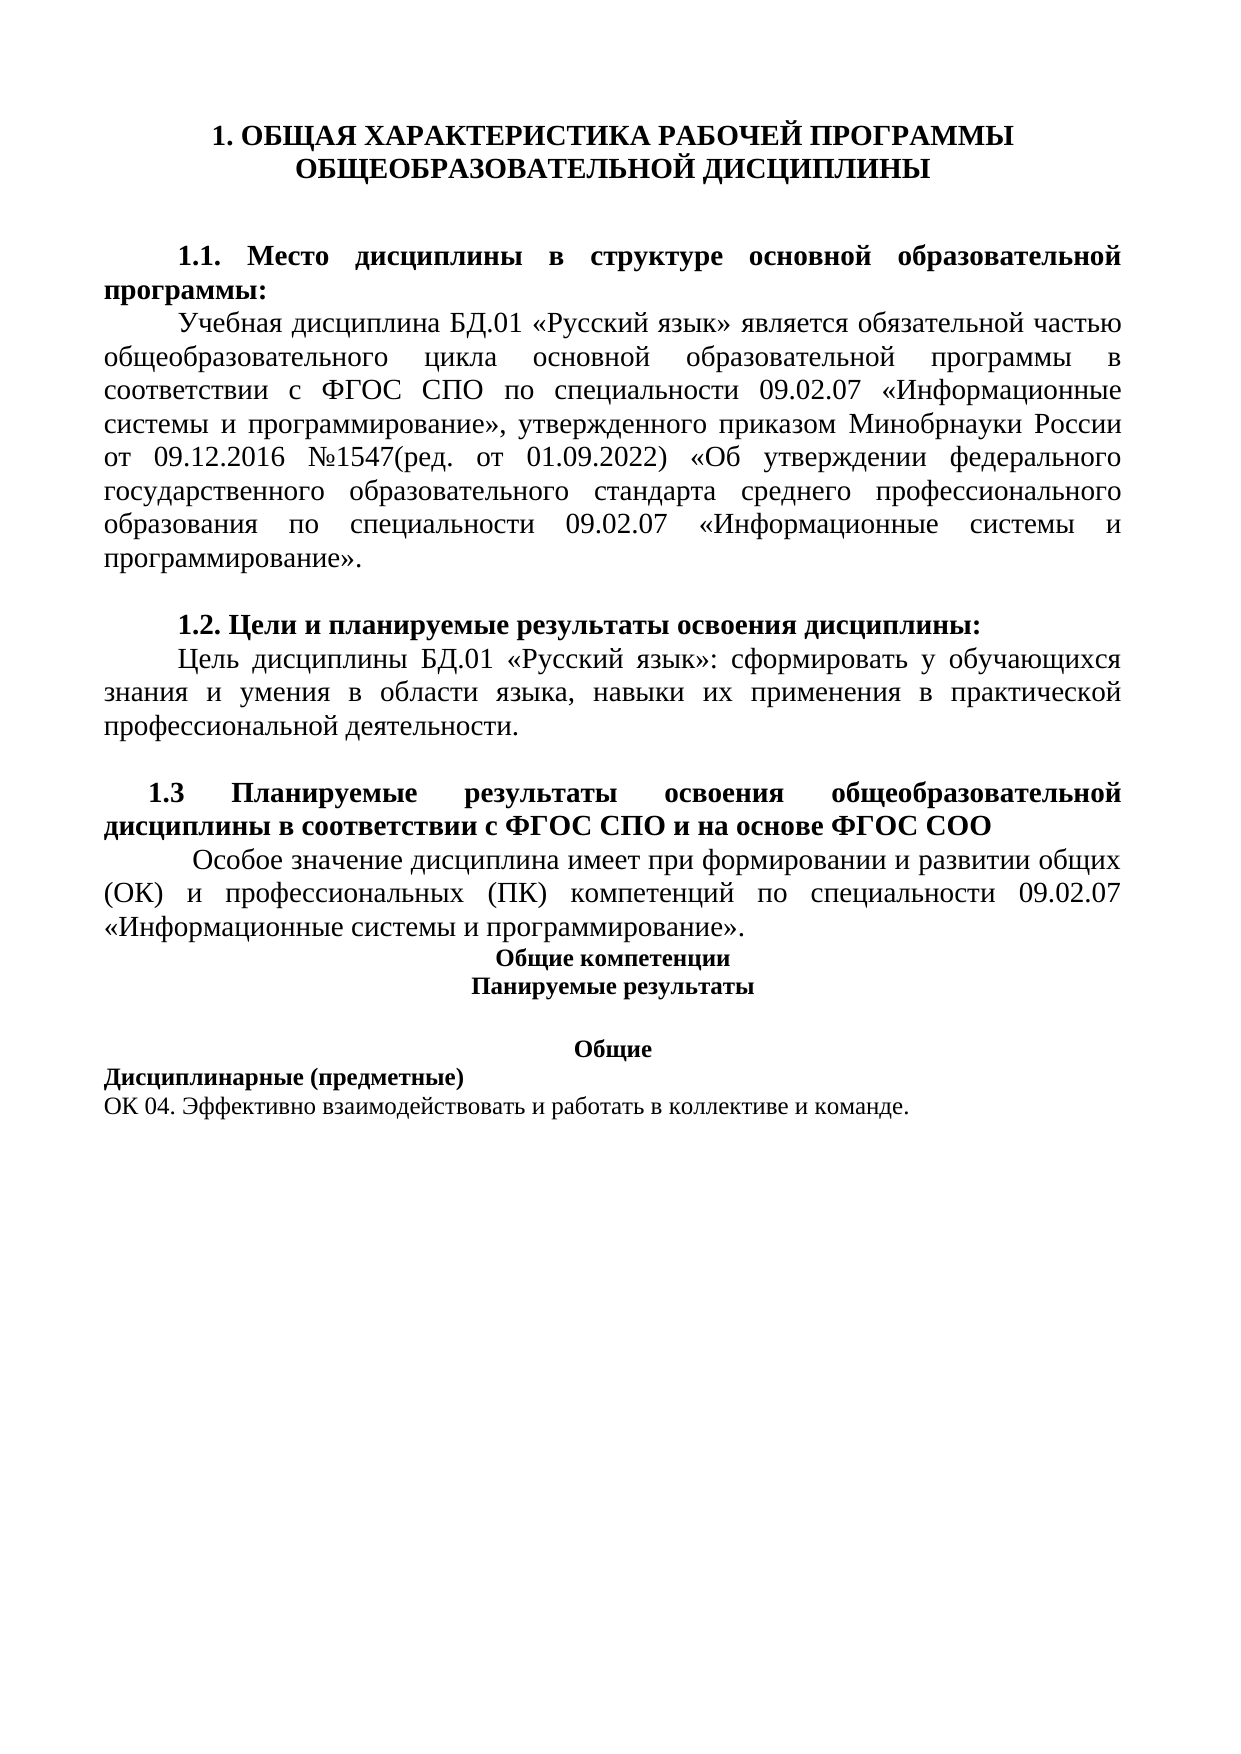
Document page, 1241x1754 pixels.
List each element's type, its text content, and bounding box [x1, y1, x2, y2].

text Цель дисциплины БД.01 «Русский язык»: сформировать у обучающихся знания и умения в области языка, навыки их применения в практической профессиональной деятельности. [103, 641, 1122, 741]
text Учебная дисциплина БД.01 «Русский язык» является обязательной частью общеобразовательного цикла основной образовательной программы в соответствии с ФГОС СПО по специальности 09.02.07 «Информационные системы и программирование», утвержденного приказом Минобрнауки России от 09.12.2016 №1547(ред. от 01.09.2022) «Об утверждении федерального государственного образовательного стандарта среднего профессионального образования по специальности 09.02.07 «Информационные системы и программирование». [103, 305, 1122, 574]
text Особое значение дисциплина имеет при формировании и развитии общих (ОК) и профессиональных (ПК) компетенций по специальности 09.02.07 «Информационные системы и программирование». [103, 842, 1122, 943]
text 1.2. Цели и планируемые результаты освоения дисциплины: [103, 607, 1122, 641]
text 1.1. Место дисциплины в структуре основной образовательной программы: [103, 238, 1122, 305]
text 1.3 Планируемые результаты освоения общеобразовательной дисциплины в соответствии с ФГОС СПО и на основе ФГОС СОО [103, 775, 1122, 842]
text 1. ОБЩАЯ ХАРАКТЕРИСТИКА РАБОЧЕЙ ПРОГРАММЫ ОБЩЕОБРАЗОВАТЕЛЬНОЙ ДИСЦИПЛИНЫ [103, 118, 1122, 185]
